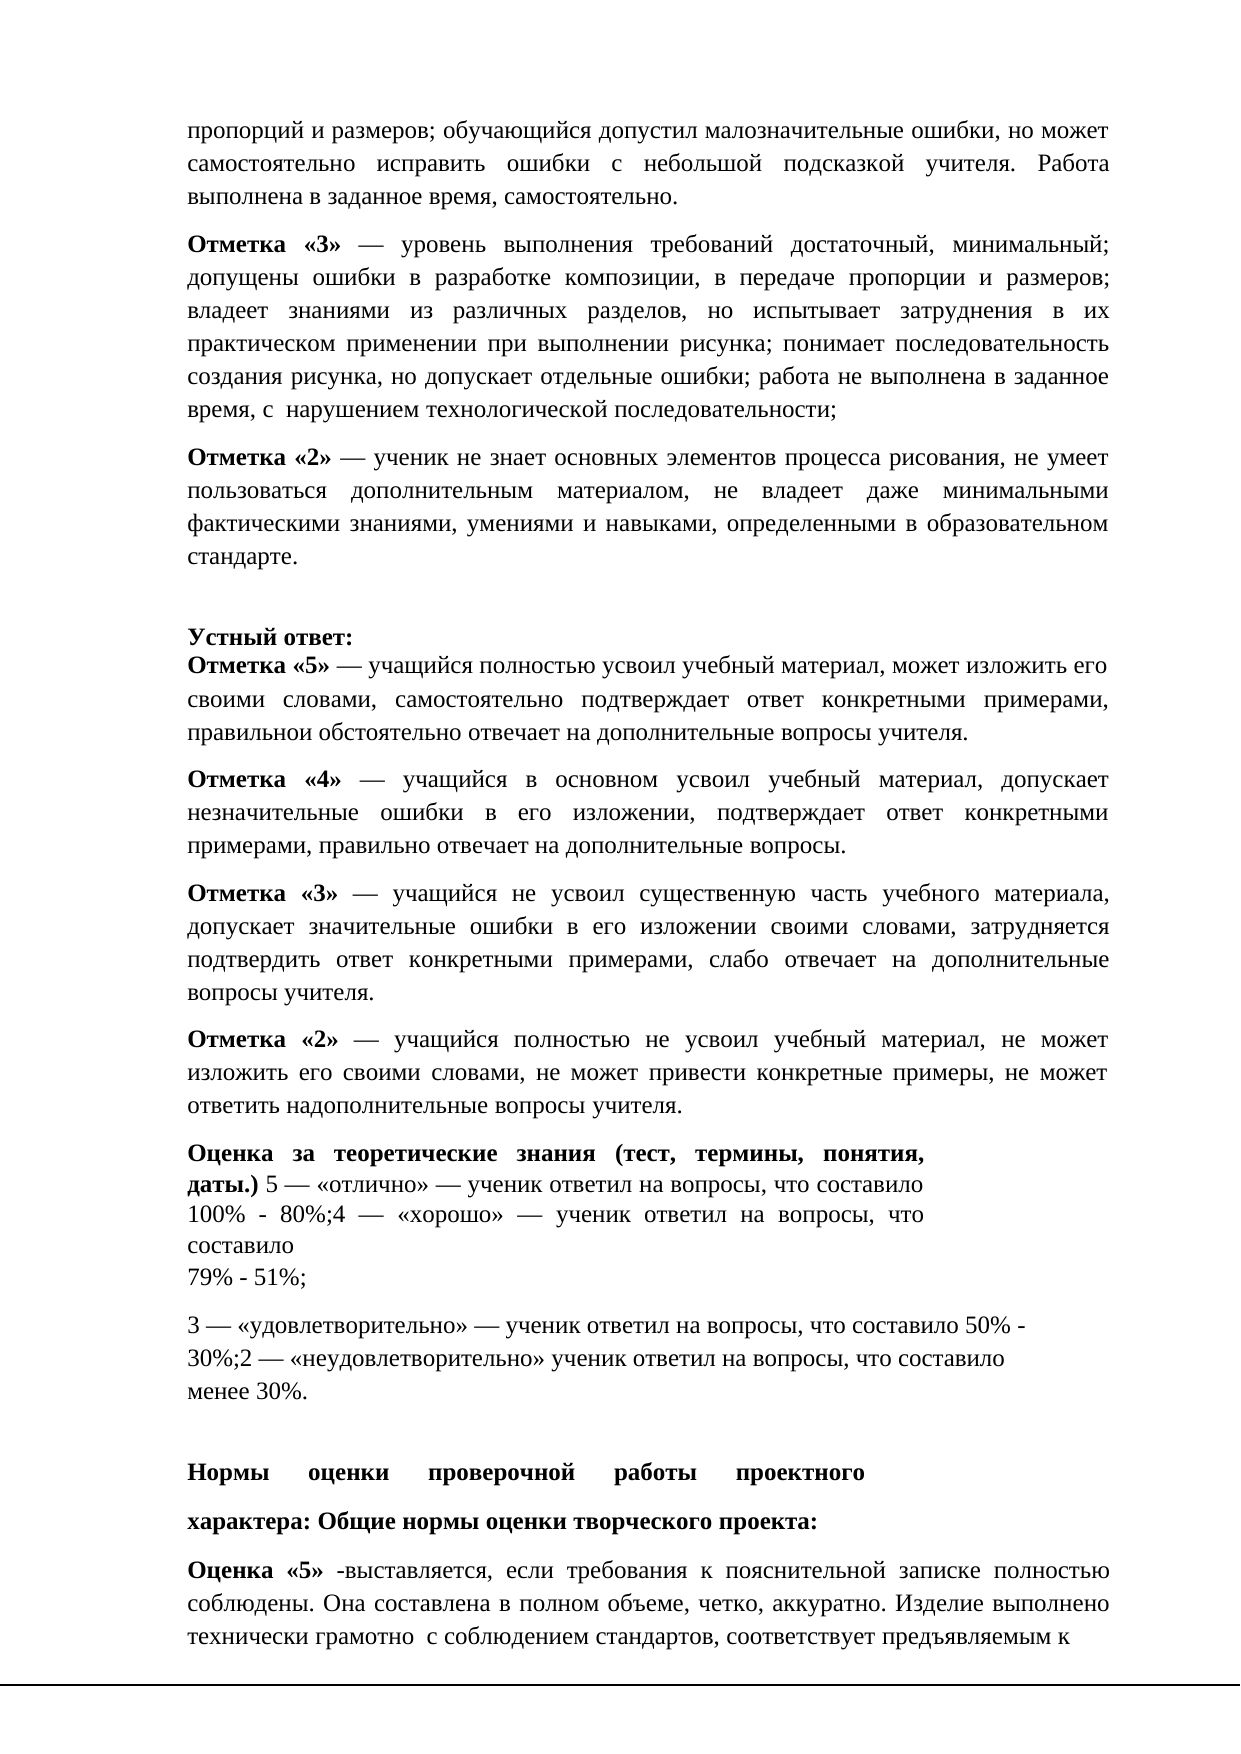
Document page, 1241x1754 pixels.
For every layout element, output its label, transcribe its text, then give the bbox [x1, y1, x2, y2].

text Отметка «3» — уровень выполнения требований достаточный, минимальный; допущены ошибки в разработке композиции, в передаче пропорции и размеров; владеет знаниями из различных разделов, но испытывает затруднения в их практическом применении при выполнении рисунка; понимает последовательность создания рисунка, но допускает отдельные ошибки; работа не выполнена в заданное время, с нарушением технологической последовательности; [187, 229, 1110, 423]
text пропорций и размеров; обучающийся допустил малозначительные ошибки, но может самостоятельно исправить ошибки с небольшой подсказкой учителя. Работа выполнена в заданное время, самостоятельно. [187, 115, 1110, 210]
text Отметка «3» — учащийся не усвоил существенную часть учебного материала, допускает значительные ошибки в его изложении своими словами, затрудняется подтвердить ответ конкретными примерами, слабо отвечает на дополнительные вопросы учителя. [187, 878, 1110, 1006]
text Оценка за теоретические знания (тест, термины, понятия, даты.) 5 — «отлично» — ученик ответил на вопросы, что составило 100% - 80%;4 — «хорошо» — ученик ответил на вопросы, что составило [187, 1138, 924, 1258]
text 3 — «удовлетворительно» — ученик ответил на вопросы, что составило 50% - 30%;2 — «неудовлетворительно» ученик ответил на вопросы, что составило менее 30%. [187, 1310, 1027, 1405]
text 79% - 51%; [187, 1262, 1178, 1291]
text Отметка «2» — ученик не знает основных элементов процесса рисования, не умеет пользоваться дополнительным материалом, не владеет даже минимальными фактическими знаниями, умениями и навыками, определенными в образовательном стандарте. [187, 442, 1109, 570]
text Отметка «2» — учащийся полностью не усвоил учебный материал, не может изложить его своими словами, не может привести конкретные примеры, не может ответить надополнительные вопросы учителя. [187, 1024, 1109, 1119]
subtitle Нормы оценки проверочной работы проектного характера: Общие нормы оценки творческого проекта: [187, 1457, 865, 1535]
text Оценка «5» -выставляется, если требования к пояснительной записке полностью соблюдены. Она составлена в полном объеме, четко, аккуратно. Изделие выполнено технически грамотно с соблюдением стандартов, соответствует предъявляемым к [187, 1555, 1110, 1650]
text Отметка «5» — учащийся полностью усвоил учебный материал, может изложить его своими словами, самостоятельно подтверждает ответ конкретными примерами, правильнои обстоятельно отвечает на дополнительные вопросы учителя. [187, 651, 1109, 745]
subtitle Устный ответ: [187, 622, 1178, 651]
text Отметка «4» — учащийся в основном усвоил учебный материал, допускает незначительные ошибки в его изложении, подтверждает ответ конкретными примерами, правильно отвечает на дополнительные вопросы. [187, 764, 1109, 859]
